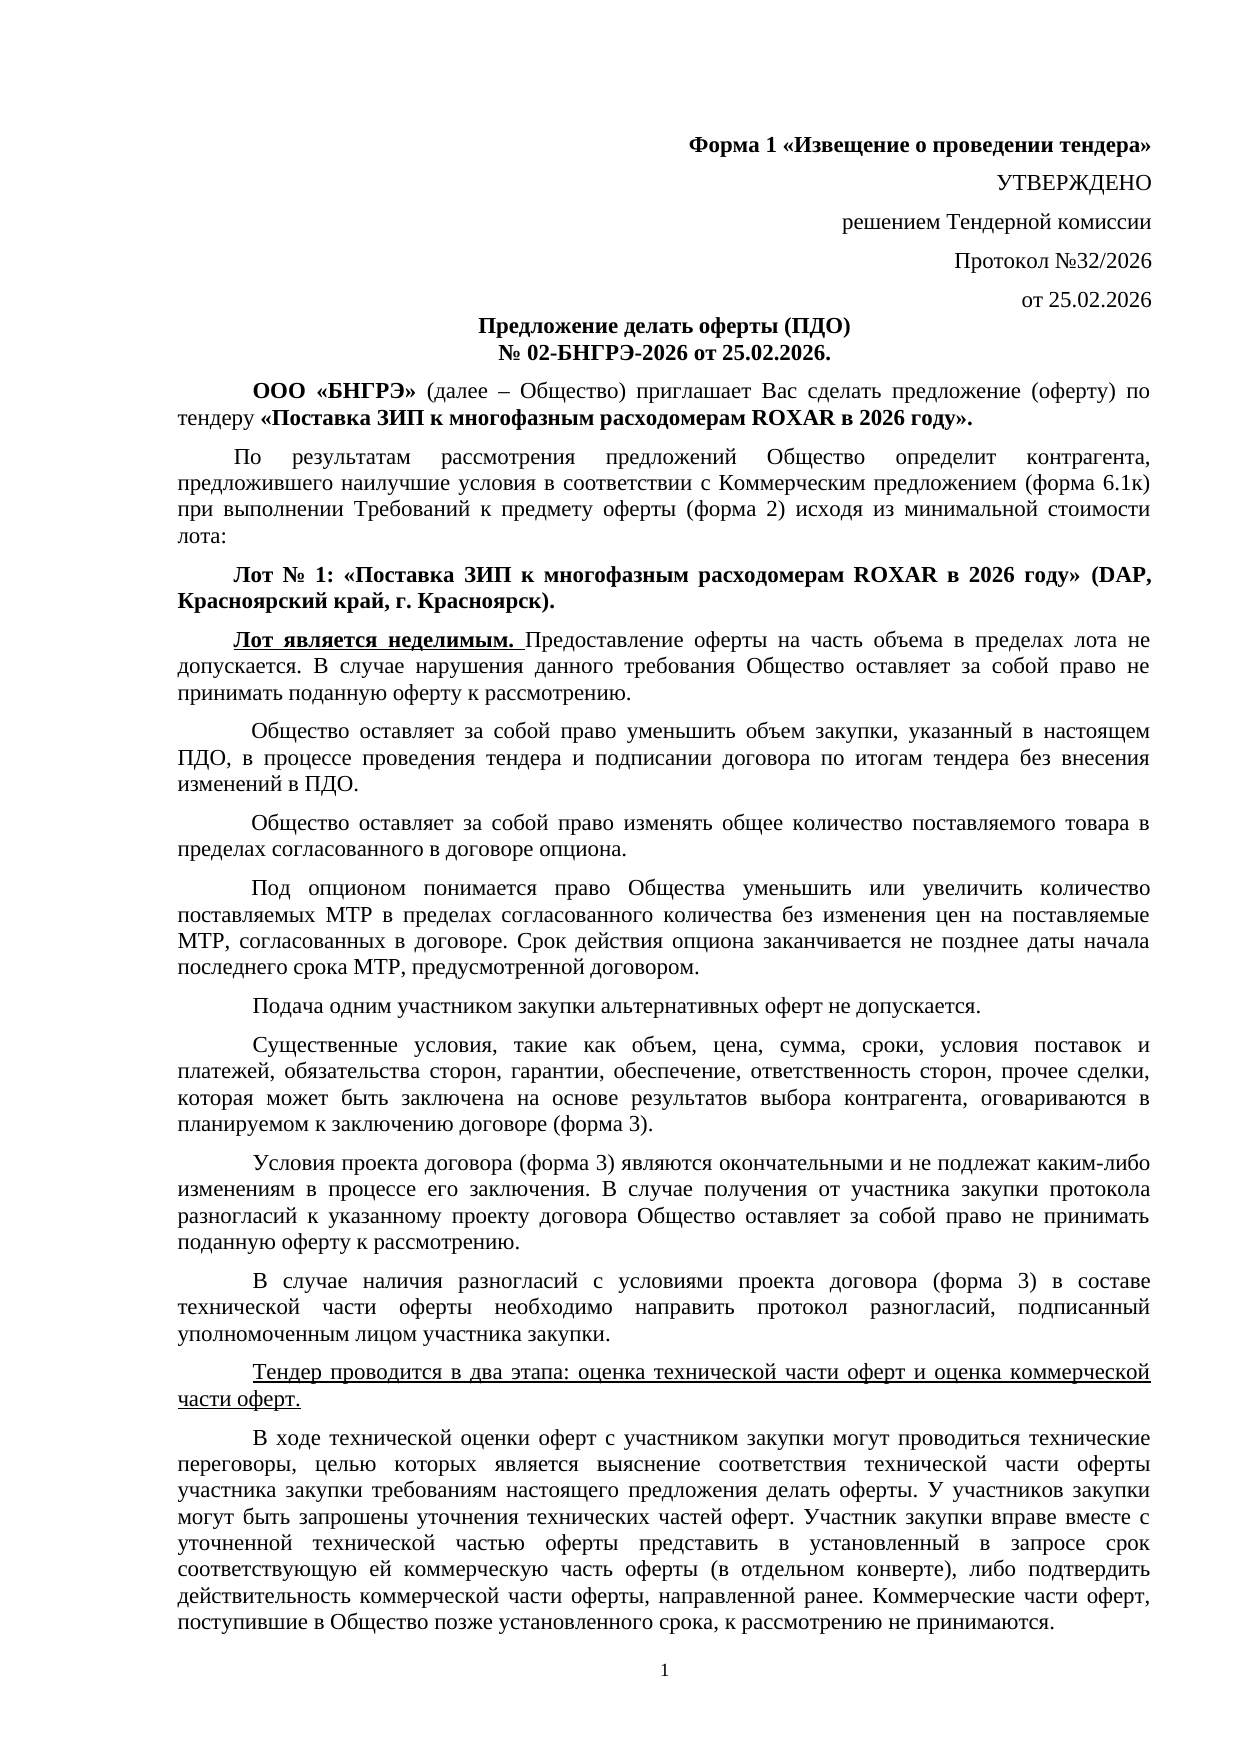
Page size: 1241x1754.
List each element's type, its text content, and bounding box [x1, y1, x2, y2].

text По результатам рассмотрения предложений Общество определит контрагента, предложившего наилучшие условия в соответствии с Коммерческим предложением (форма 6.1к) при выполнении Требований к предмету оферты (форма 2) исходя из минимальной стоимости лота: [177, 443, 1152, 548]
text Протокол №32/2026 [177, 247, 1152, 273]
text Подача одним участником закупки альтернативных оферт не допускается. [177, 992, 1152, 1018]
text решением Тендерной комиссии [177, 208, 1152, 235]
text ООО «БНГРЭ» (далее – Общество) приглашает Вас сделать предложение (оферту) по тендеру «Поставка ЗИП к многофазным расходомерам ROXAR в 2026 году». [177, 378, 1152, 430]
text № 02-БНГРЭ-2026 от 25.02.2026. [177, 339, 1152, 365]
text УТВЕРЖДЕНО [177, 169, 1152, 196]
text Лот № 1: «Поставка ЗИП к многофазным расходомерам ROXAR в 2026 году» (DAP, Красноярский край, г. Красноярск). [177, 561, 1152, 613]
text Под опционом понимается право Общества уменьшить или увеличить количество поставляемых МТР в пределах согласованного количества без изменения цен на поставляемые МТР, согласованных в договоре. Срок действия опциона заканчивается не позднее даты начала последнего срока МТР, предусмотренной договором. [177, 874, 1152, 980]
text В ходе технической оценки оферт с участником закупки могут проводиться технические переговоры, целью которых является выяснение соответствия технической части оферты участника закупки требованиям настоящего предложения делать оферты. У участников закупки могут быть запрошены уточнения технических частей оферт. Участник закупки вправе вместе с уточненной технической частью оферты представить в установленный в запросе срок соответствующую ей коммерческую часть оферты (в отдельном конверте), либо подтвердить действительность коммерческой части оферты, направленной ранее. Коммерческие части оферт, поступившие в Общество позже установленного срока, к рассмотрению не принимаются. [177, 1424, 1152, 1634]
text Тендер проводится в два этапа: оценка технической части оферт и оценка коммерческой части оферт. [177, 1358, 1152, 1411]
text Лот является неделимым. Предоставление оферты на часть объема в пределах лота не допускается. В случае нарушения данного требования Общество оставляет за собой право не принимать поданную оферту к рассмотрению. [177, 626, 1152, 705]
text Предложение делать оферты (ПДО) [177, 312, 1152, 339]
text Общество оставляет за собой право уменьшить объем закупки, указанный в настоящем ПДО, в процессе проведения тендера и подписании договора по итогам тендера без внесения изменений в ПДО. [177, 717, 1152, 797]
text Условия проекта договора (форма 3) являются окончательными и не подлежат каким-либо изменениям в процессе его заключения. В случае получения от участника закупки протокола разногласий к указанному проекту договора Общество оставляет за собой право не принимать поданную оферту к рассмотрению. [177, 1149, 1152, 1254]
text Существенные условия, такие как объем, цена, сумма, сроки, условия поставок и платежей, обязательства сторон, гарантии, обеспечение, ответственность сторон, прочее сделки, которая может быть заключена на основе результатов выбора контрагента, оговариваются в планируемом к заключению договоре (форма 3). [177, 1031, 1152, 1136]
text В случае наличия разногласий с условиями проекта договора (форма 3) в составе технической части оферты необходимо направить протокол разногласий, подписанный уполномоченным лицом участника закупки. [177, 1267, 1152, 1346]
text Общество оставляет за собой право изменять общее количество поставляемого товара в пределах согласованного в договоре опциона. [177, 809, 1152, 862]
text от 25.02.2026 [177, 286, 1152, 312]
text Форма 1 «Извещение о проведении тендера» [177, 131, 1152, 157]
